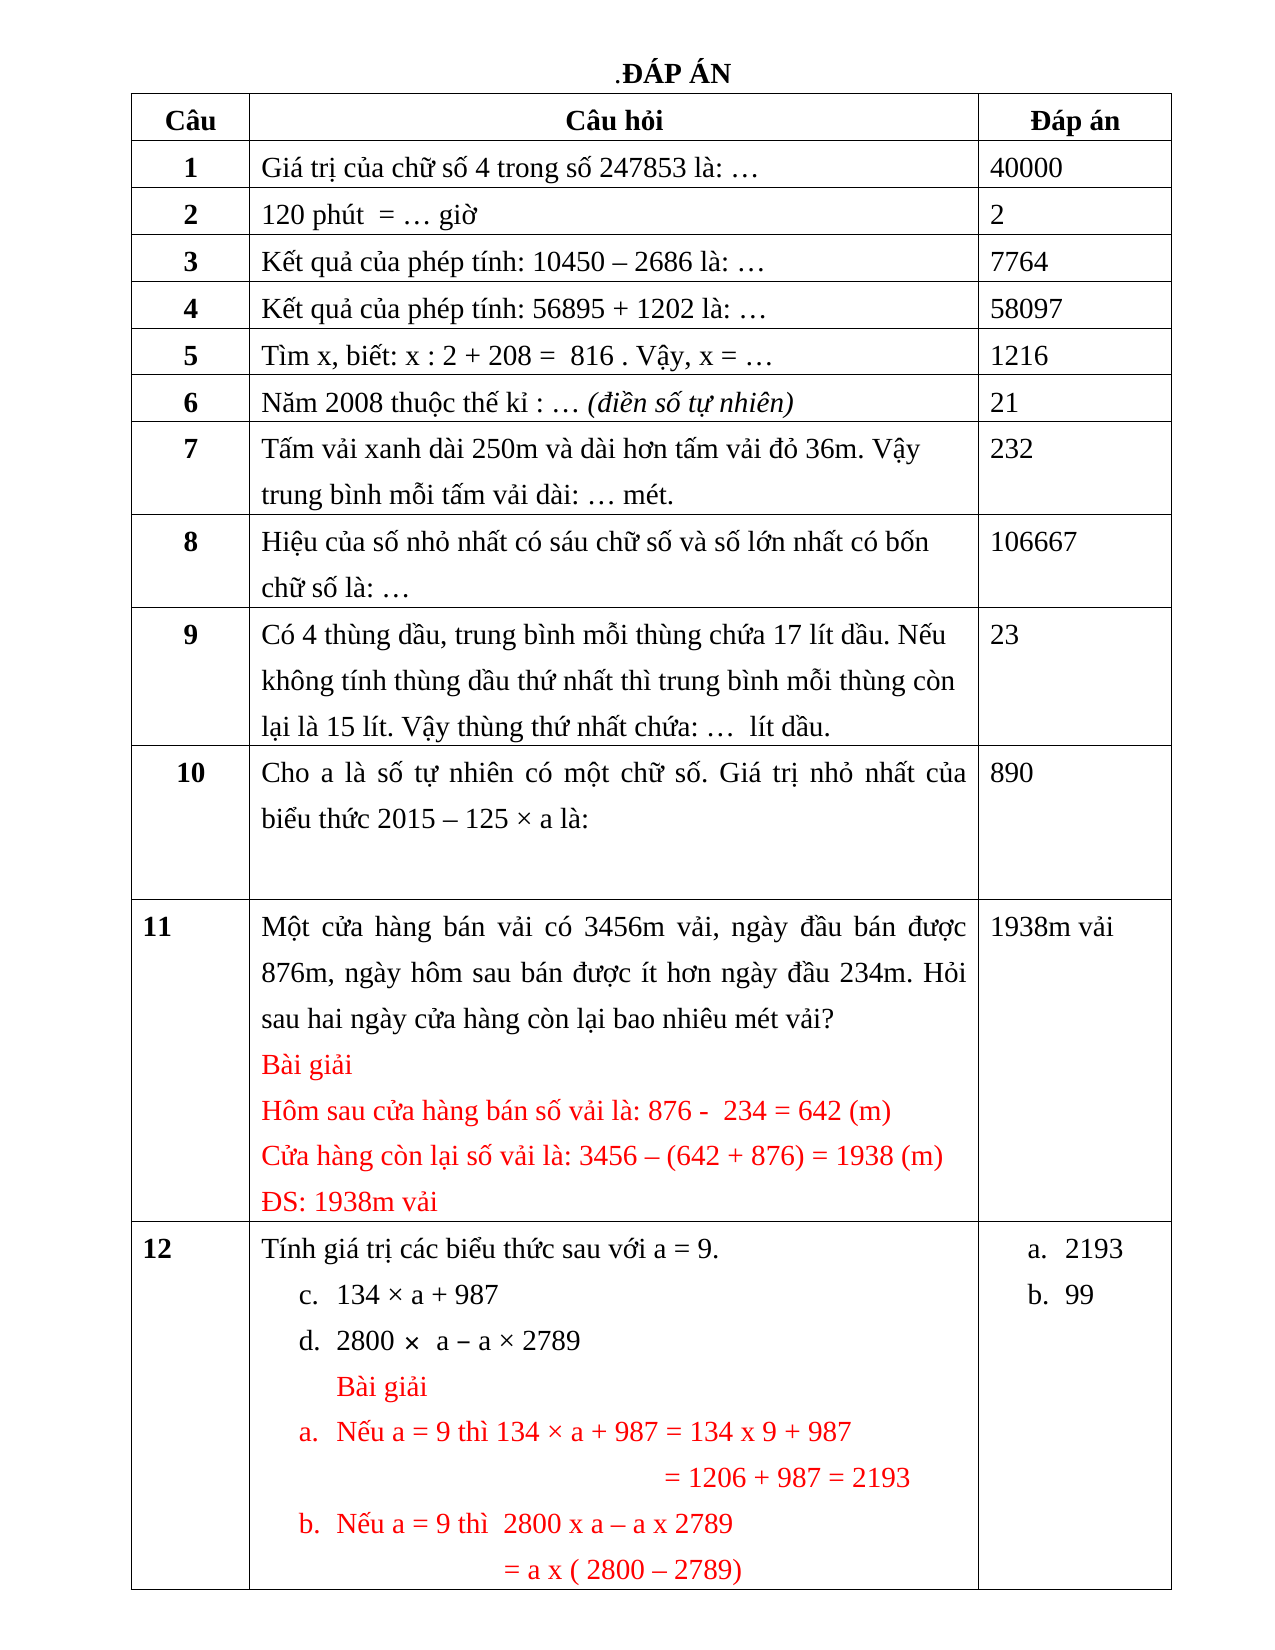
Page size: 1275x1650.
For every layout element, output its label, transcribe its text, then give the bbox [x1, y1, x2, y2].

text .ĐÁP ÁN [150, 47, 1196, 93]
table_cell 21 [979, 375, 1171, 421]
table_cell Kết quả của phép tính: 10450 – 2686 là: … [250, 235, 978, 281]
table_cell 10 [132, 746, 249, 899]
table_cell Một cửa hàng bán vải có 3456m vải, ngày đầu bán được 876m, ngày hôm sau bán được ít hơn ngày đầu 234m. Hỏi sau hai ngày cửa hàng còn lại bao nhiêu mét vải? Bài giải Hôm sau cửa hàng bán số vải là: 876 - 234 = 642 (m) Cửa hàng còn lại số vải là: 3456 – (642 + 876) = 1938 (m) ĐS: 1938m vải [250, 900, 978, 1221]
table_cell Có 4 thùng dầu, trung bình mỗi thùng chứa 17 lít dầu. Nếu không tính thùng dầu thứ nhất thì trung bình mỗi thùng còn lại là 15 lít. Vậy thùng thứ nhất chứa: … lít dầu. [250, 608, 978, 745]
table_cell Tấm vải xanh dài 250m và dài hơn tấm vải đỏ 36m. Vậy trung bình mỗi tấm vải dài: … mét. [250, 422, 978, 514]
table_cell 890 [979, 746, 1171, 899]
table_cell 11 [132, 900, 249, 1221]
table_cell 8 [132, 515, 249, 607]
table_cell 2193 99 [979, 1222, 1171, 1588]
table_cell Tìm x, biết: x : 2 + 208 = 816 . Vậy, x = … [250, 329, 978, 374]
table_cell 7764 [979, 235, 1171, 281]
table_cell 58097 [979, 282, 1171, 327]
table_cell Kết quả của phép tính: 56895 + 1202 là: … [250, 282, 978, 327]
table_cell Hiệu của số nhỏ nhất có sáu chữ số và số lớn nhất có bốn chữ số là: … [250, 515, 978, 607]
table_header Câu [132, 94, 249, 140]
table_cell 23 [979, 608, 1171, 745]
table_cell 4 [132, 282, 249, 327]
table_header Đáp án [979, 94, 1171, 140]
table_cell 3 [132, 235, 249, 281]
table_cell 1216 [979, 329, 1171, 374]
table_cell 12 [132, 1222, 249, 1588]
table_cell 5 [132, 329, 249, 374]
table_cell Cho a là số tự nhiên có một chữ số. Giá trị nhỏ nhất của biểu thức 2015 – 125 × a là: [250, 746, 978, 899]
table_cell 40000 [979, 141, 1171, 187]
table_cell 2 [132, 188, 249, 234]
table_cell 2 [979, 188, 1171, 234]
table_cell 120 phút = … giờ [250, 188, 978, 234]
table_cell 7 [132, 422, 249, 514]
table_cell 6 [132, 375, 249, 421]
table_cell Năm 2008 thuộc thế kỉ : … (điền số tự nhiên) [250, 375, 978, 421]
table_cell 106667 [979, 515, 1171, 607]
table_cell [250, 1222, 978, 1588]
table_cell 232 [979, 422, 1171, 514]
table_cell 1 [132, 141, 249, 187]
table_cell 9 [132, 608, 249, 745]
table_cell Giá trị của chữ số 4 trong số 247853 là: … [250, 141, 978, 187]
table_header Câu hỏi [250, 94, 978, 140]
table_cell 1938m vải [979, 900, 1171, 1221]
